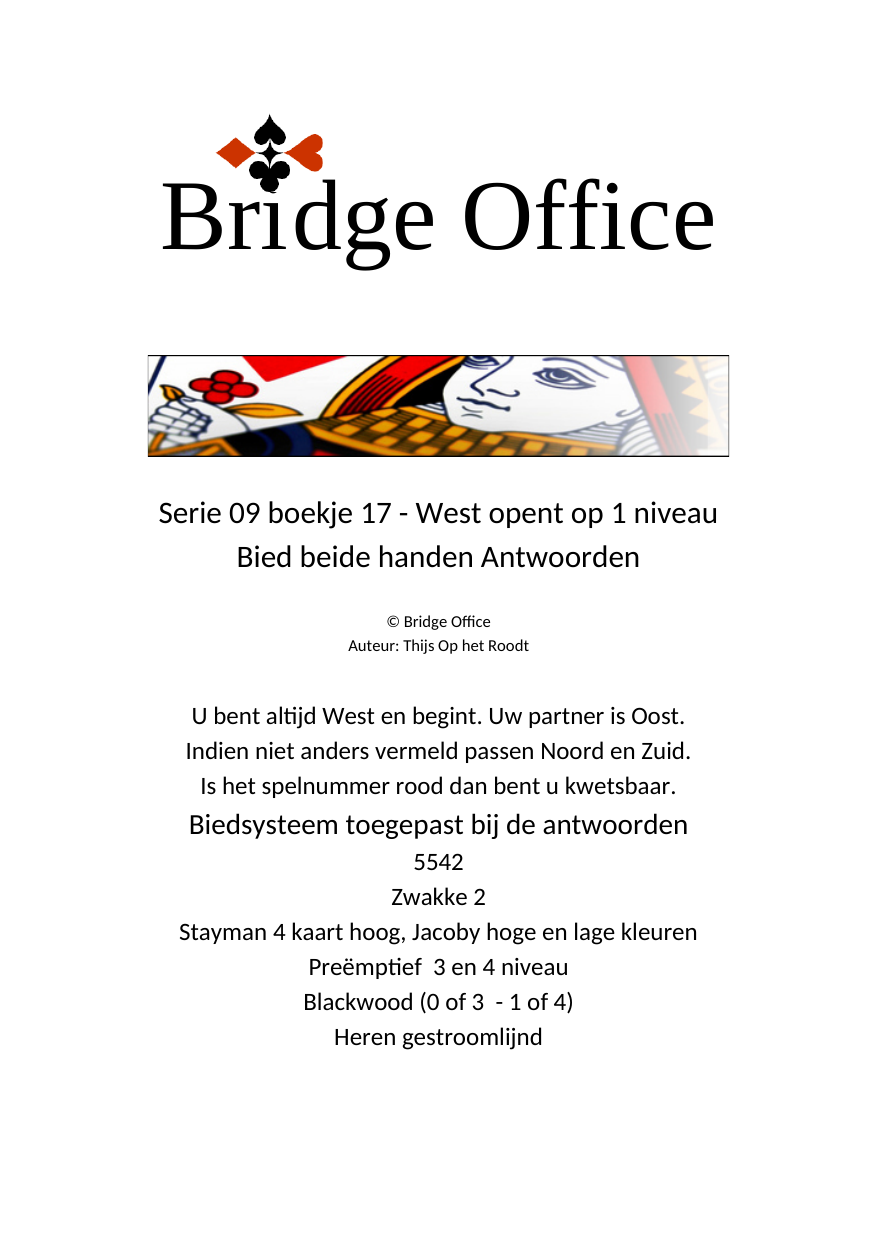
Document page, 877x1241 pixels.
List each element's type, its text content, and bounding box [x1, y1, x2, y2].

text Blackwood (0 of 3 - 1 of 4) Heren gestroomlijnd [148, 986, 729, 1052]
picture [147, 355, 730, 457]
text © Bridge Office [148, 611, 729, 632]
text Serie 09 boekje 17 - West opent op 1 niveau Bied beide handen Antwoorden [148, 493, 729, 607]
picture [215, 113, 323, 192]
text Stayman 4 kaart hoog, Jacoby hoge en lage kleuren [148, 916, 729, 947]
text Auteur: Thijs Op het Roodt U bent altijd West en begint. Uw partner is Oost. Indien niet anders vermeld passen Noord en Zuid. Is het spelnummer rood dan bent u kwetsbaar. Biedsysteem toegepast bij de antwoorden 5542 Zwakke 2 [148, 635, 729, 912]
text Preëmptief 3 en 4 niveau [148, 951, 729, 982]
